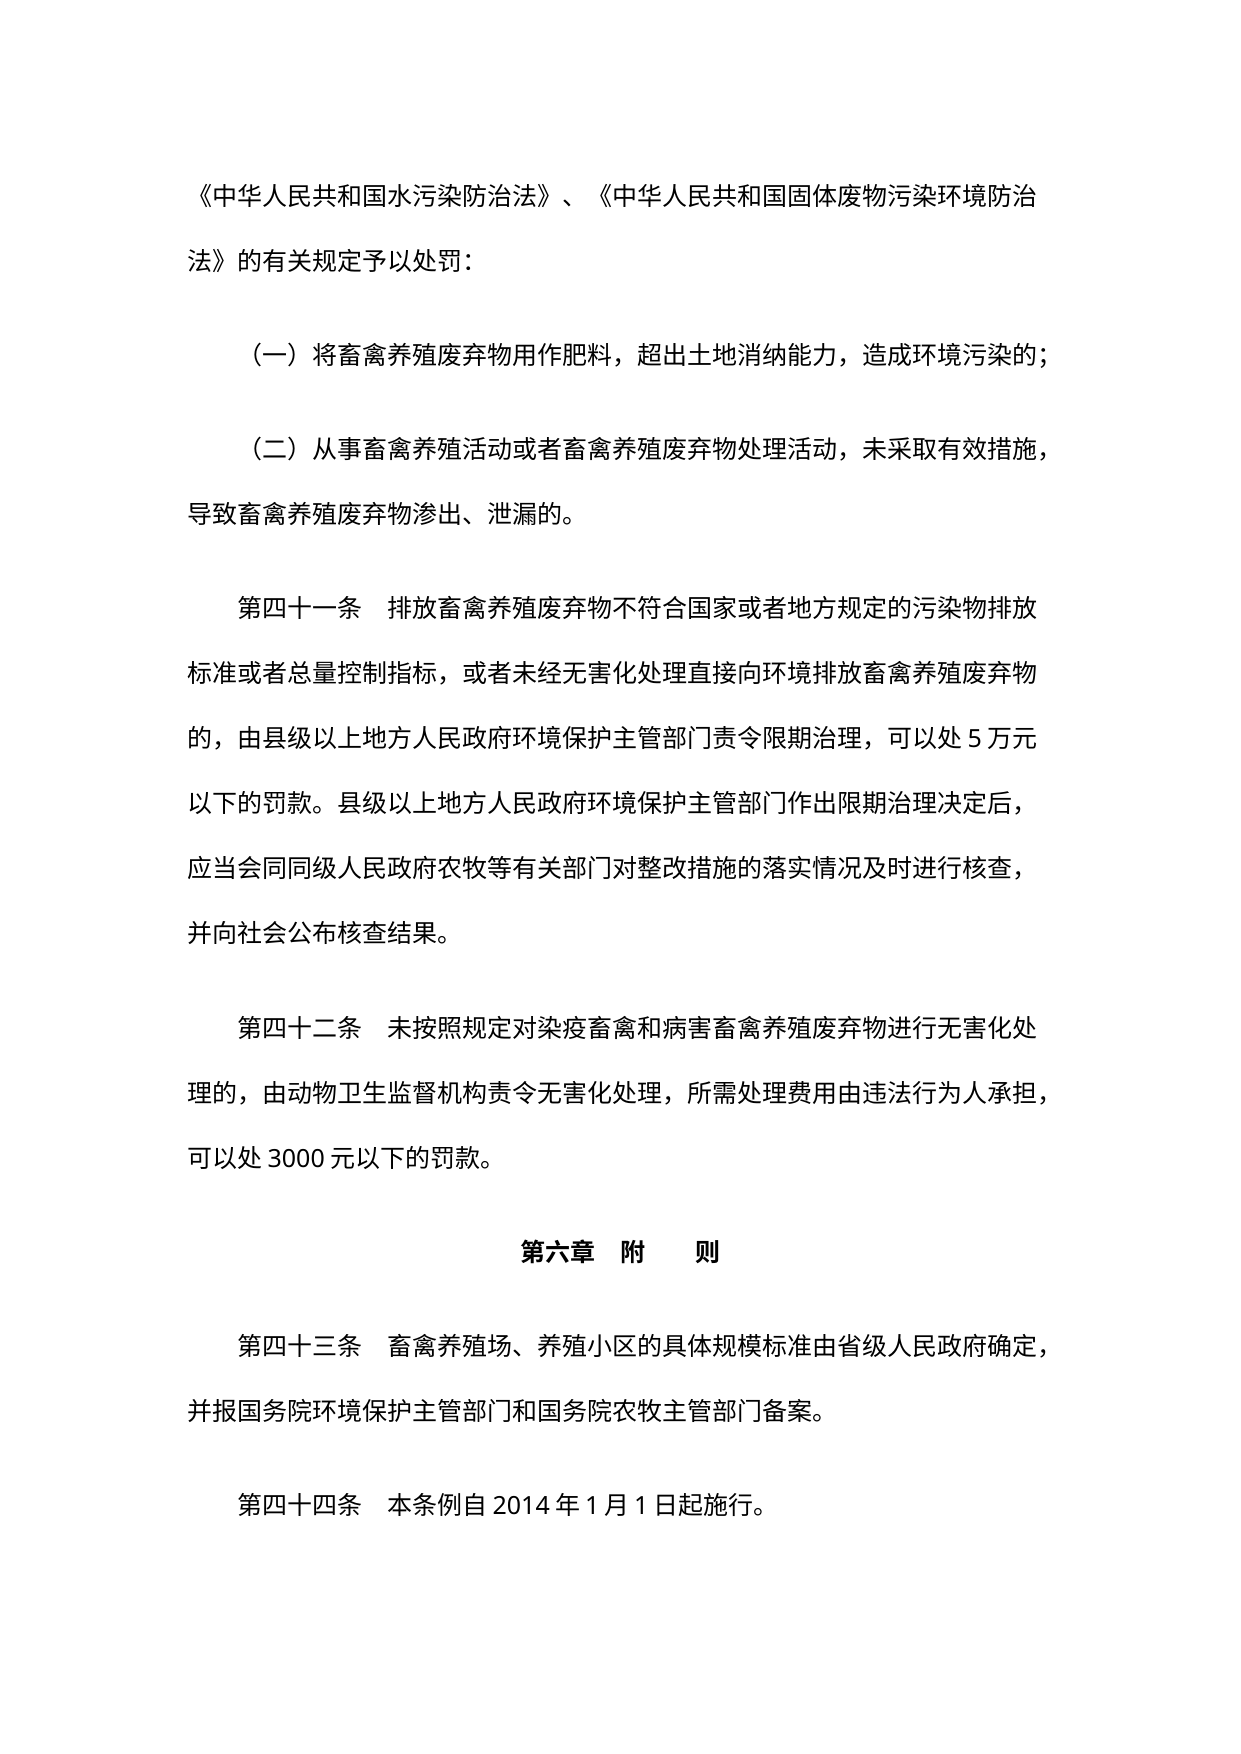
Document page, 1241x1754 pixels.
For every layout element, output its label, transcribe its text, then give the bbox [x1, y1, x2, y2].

text （二）从事畜禽养殖活动或者畜禽养殖废弃物处理活动，未采取有效措施，导致畜禽养殖废弃物渗出、泄漏的。 [187, 415, 1053, 545]
text 第四十四条 本条例自2014年1月1日起施行。 [187, 1471, 1053, 1536]
text 第四十一条 排放畜禽养殖废弃物不符合国家或者地方规定的污染物排放标准或者总量控制指标，或者未经无害化处理直接向环境排放畜禽养殖废弃物的，由县级以上地方人民政府环境保护主管部门责令限期治理，可以处5万元以下的罚款。县级以上地方人民政府环境保护主管部门作出限期治理决定后，应当会同同级人民政府农牧等有关部门对整改措施的落实情况及时进行核查，并向社会公布核查结果。 [187, 574, 1053, 964]
text 第四十二条 未按照规定对染疫畜禽和病害畜禽养殖废弃物进行无害化处理的，由动物卫生监督机构责令无害化处理，所需处理费用由违法行为人承担，可以处3000元以下的罚款。 [187, 994, 1053, 1189]
text 第六章 附 则 [187, 1218, 1053, 1283]
text 第四十三条 畜禽养殖场、养殖小区的具体规模标准由省级人民政府确定，并报国务院环境保护主管部门和国务院农牧主管部门备案。 [187, 1312, 1053, 1442]
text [187, 162, 1053, 292]
text （一）将畜禽养殖废弃物用作肥料，超出土地消纳能力，造成环境污染的； [187, 321, 1053, 386]
